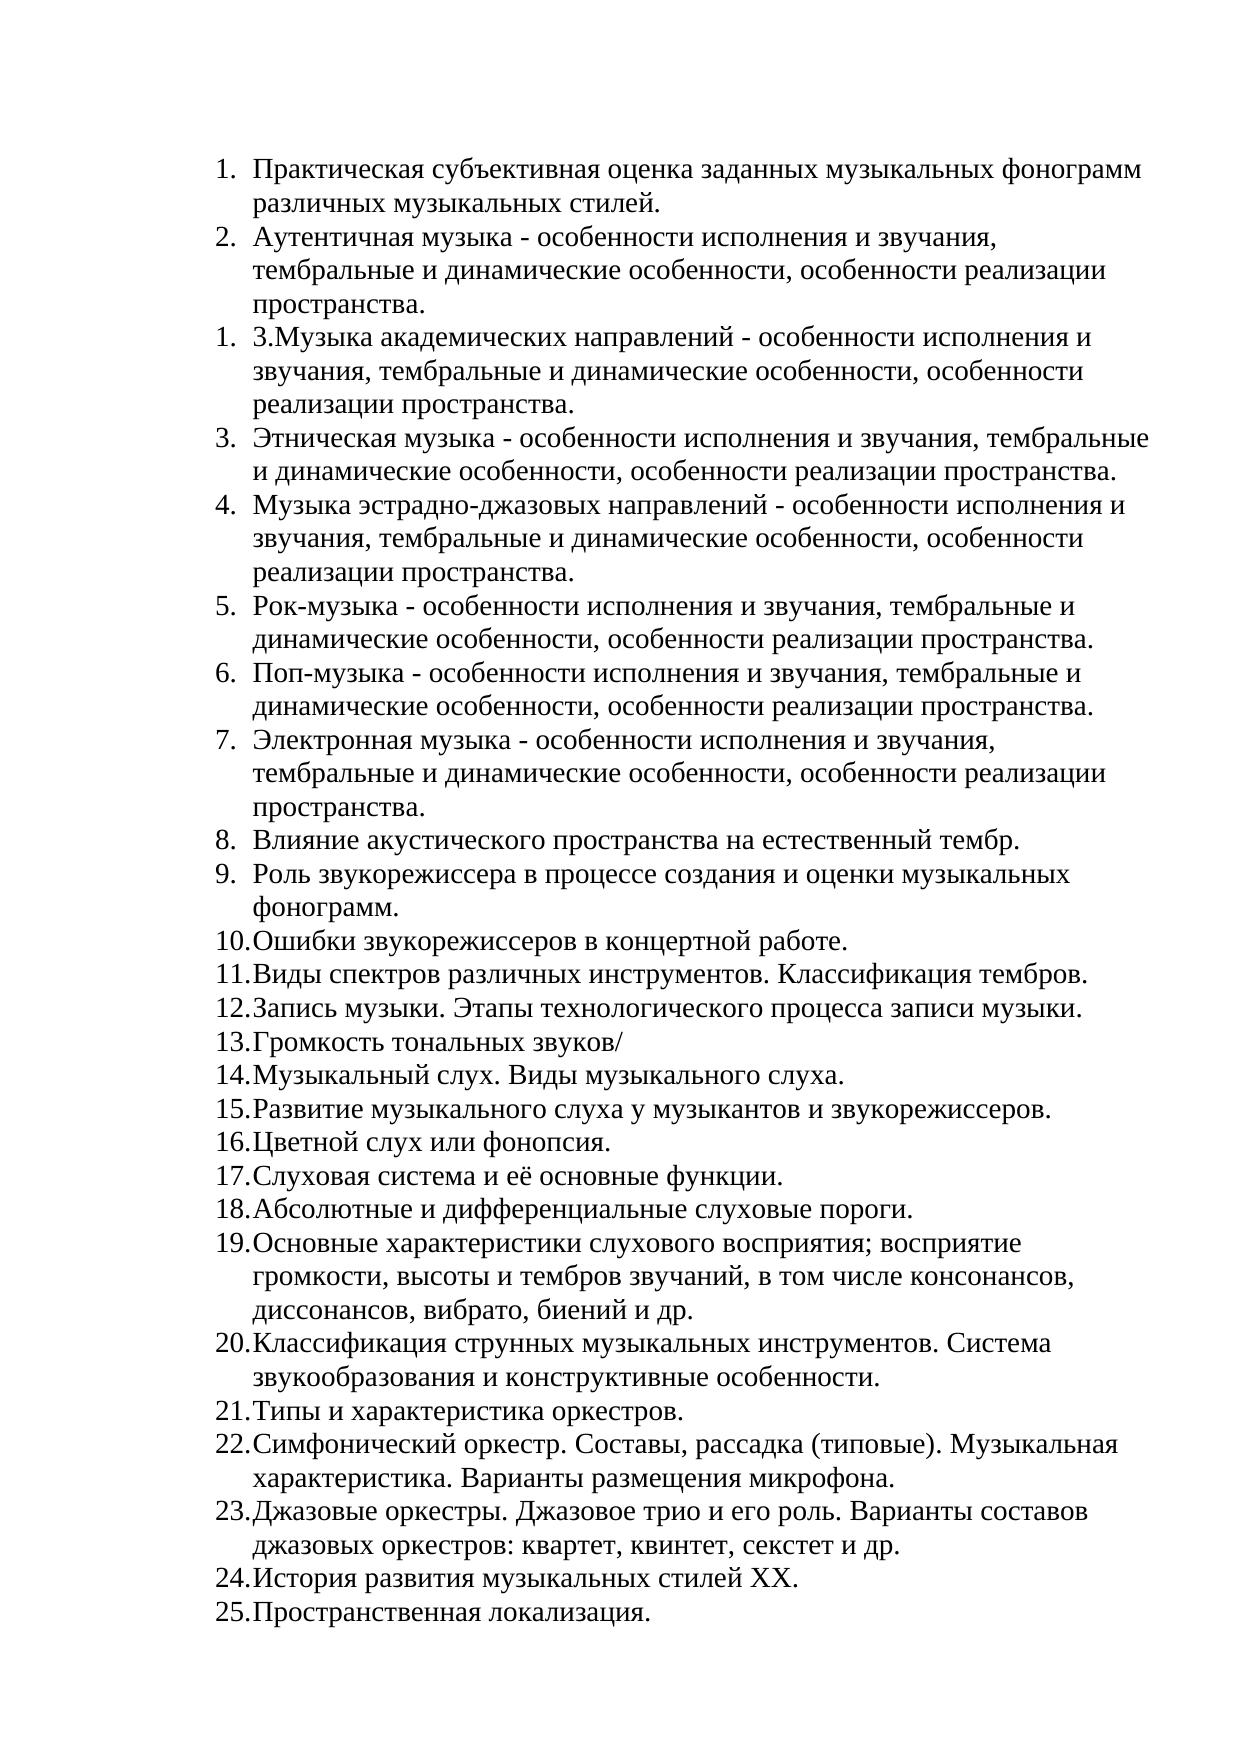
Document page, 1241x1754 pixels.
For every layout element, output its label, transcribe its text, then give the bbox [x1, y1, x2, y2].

list Аутентичная музыка - особенности исполнения и звучания, тембральные и динамические особенности, особенности реализации пространства. [215, 219, 1152, 319]
list Типы и характеристика оркестров. [215, 1393, 1152, 1426]
list Музыка эстрадно-джазовых направлений - особенности исполнения и звучания, тембральные и динамические особенности, особенности реализации пространства. [215, 487, 1152, 588]
list Основные характеристики слухового восприятия; восприятие громкости, высоты и тембров звучаний, в том числе консонансов, диссонансов, вибрато, биений и др. [215, 1225, 1152, 1326]
list Этническая музыка - особенности исполнения и звучания, тембральные и динамические особенности, особенности реализации пространства. [215, 420, 1152, 487]
list Роль звукорежиссера в процессе создания и оценки музыкальных фонограмм. [215, 856, 1152, 923]
list Развитие музыкального слуха у музыкантов и звукорежиссеров. [215, 1091, 1152, 1124]
list Музыкальный слух. Виды музыкального слуха. [215, 1057, 1152, 1091]
list Джазовые оркестры. Джазовое трио и его роль. Варианты составов джазовых оркестров: квартет, квинтет, секстет и др. [215, 1493, 1152, 1560]
list Абсолютные и дифференциальные слуховые пороги. [215, 1191, 1152, 1225]
list Классификация струнных музыкальных инструментов. Система звукообразования и конструктивные особенности. [215, 1326, 1152, 1393]
list Пространственная локализация. [215, 1594, 1152, 1627]
list Электронная музыка - особенности исполнения и звучания, тембральные и динамические особенности, особенности реализации пространства. [215, 722, 1152, 822]
list Симфонический оркестр. Составы, рассадка (типовые). Музыкальная характеристика. Варианты размещения микрофона. [215, 1426, 1152, 1493]
list Запись музыки. Этапы технологического процесса записи музыки. [215, 990, 1152, 1024]
list Виды спектров различных инструментов. Классификация тембров. [215, 957, 1152, 990]
list Громкость тональных звуков/ [215, 1024, 1152, 1057]
list Практическая субъективная оценка заданных музыкальных фонограмм различных музыкальных стилей. [215, 152, 1152, 219]
list Поп-музыка - особенности исполнения и звучания, тембральные и динамические особенности, особенности реализации пространства. [215, 655, 1152, 722]
list Рок-музыка - особенности исполнения и звучания, тембральные и динамические особенности, особенности реализации пространства. [215, 588, 1152, 655]
list История развития музыкальных стилей ХХ. [215, 1560, 1152, 1594]
list Цветной слух или фонопсия. [215, 1124, 1152, 1158]
list 3.Музыка академических направлений - особенности исполнения и звучания, тембральные и динамические особенности, особенности реализации пространства. [215, 319, 1152, 420]
list Ошибки звукорежиссеров в концертной работе. [215, 923, 1152, 957]
list Влияние акустического пространства на естественный тембр. [215, 822, 1152, 856]
list Слуховая система и её основные функции. [215, 1158, 1152, 1191]
